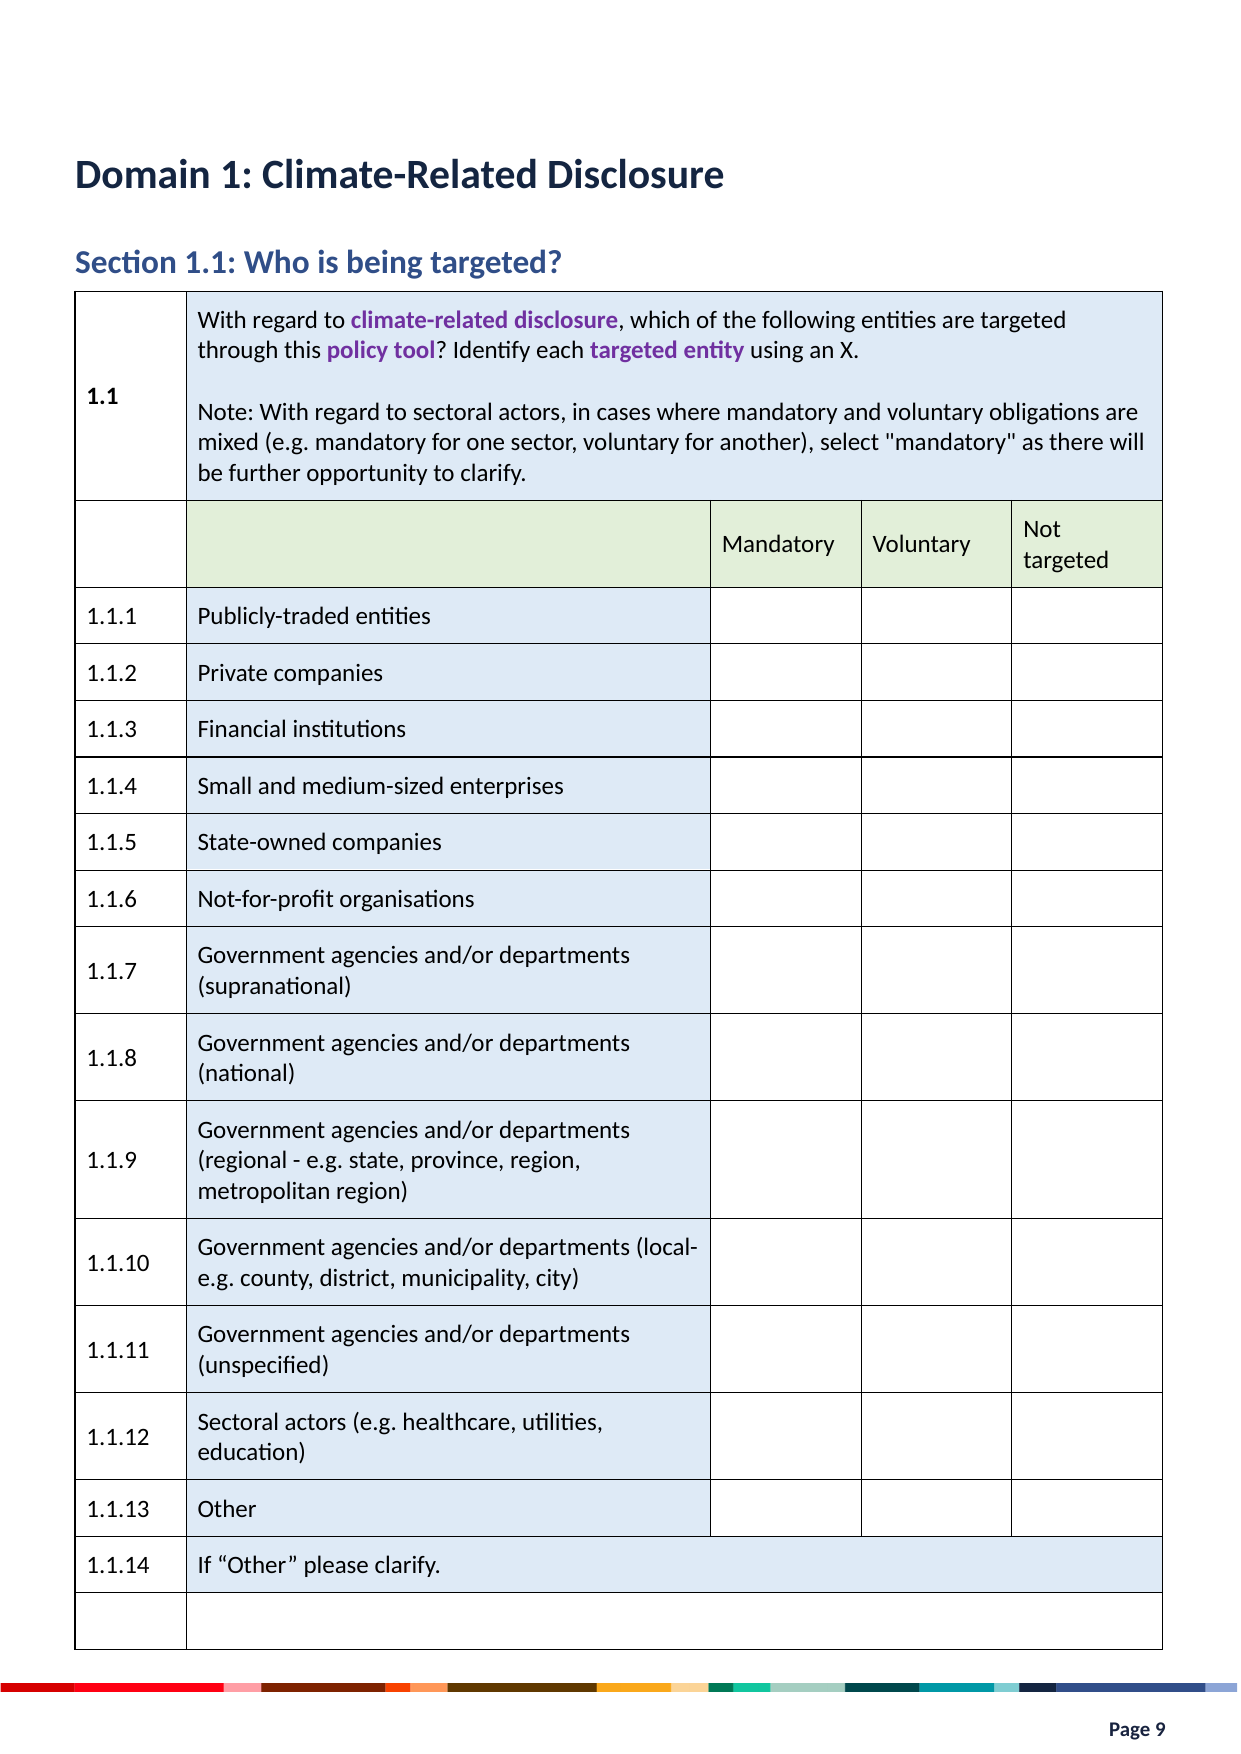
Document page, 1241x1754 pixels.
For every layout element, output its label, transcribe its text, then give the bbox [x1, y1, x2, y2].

table_header 1.1 [76, 292, 186, 500]
table_cell [187, 501, 710, 587]
table_cell Publicly-traded entities [187, 588, 710, 643]
table_cell [1012, 1101, 1162, 1218]
table_cell [1012, 927, 1162, 1013]
table_cell 1.1.7 [76, 927, 186, 1013]
table_cell Financial institutions [187, 701, 710, 756]
table_cell Other [187, 1480, 710, 1536]
table_cell [862, 927, 1011, 1013]
table_cell [1012, 871, 1162, 926]
table_cell [862, 1393, 1011, 1479]
table_cell [1012, 758, 1162, 813]
table_cell [1012, 1306, 1162, 1392]
table_cell [862, 1480, 1011, 1536]
table_cell Government agencies and/or departments (supranational) [187, 927, 710, 1013]
table_cell [1012, 1014, 1162, 1100]
table_cell Not targeted [1012, 501, 1162, 587]
table_cell [862, 758, 1011, 813]
table_cell [862, 588, 1011, 643]
table_cell 1.1.4 [76, 758, 186, 813]
table_cell 1.1.5 [76, 814, 186, 869]
table_cell [862, 1014, 1011, 1100]
table_cell 1.1.10 [76, 1219, 186, 1305]
table_cell [711, 1101, 861, 1218]
table_cell Sectoral actors (e.g. healthcare, utilities, education) [187, 1393, 710, 1479]
table_cell [711, 588, 861, 643]
table_cell [862, 871, 1011, 926]
table_cell [1012, 644, 1162, 700]
table_cell Government agencies and/or departments (local-e.g. county, district, municipality, city) [187, 1219, 710, 1305]
table_cell [711, 644, 861, 700]
table_cell Voluntary [862, 501, 1011, 587]
table_cell Mandatory [711, 501, 861, 587]
table_cell 1.1.12 [76, 1393, 186, 1479]
table_cell [76, 1593, 186, 1649]
subtitle Domain 1: Climate-Related Disclosure [75, 148, 1165, 199]
table_cell [711, 1393, 861, 1479]
picture [0, 1683, 1236, 1692]
table_cell 1.1.11 [76, 1306, 186, 1392]
table_cell Government agencies and/or departments (regional - e.g. state, province, region, metropolitan region) [187, 1101, 710, 1218]
table_cell [711, 927, 861, 1013]
table_cell [862, 701, 1011, 756]
table_cell [1012, 814, 1162, 869]
table_cell 1.1.14 [76, 1537, 186, 1592]
table_cell [862, 644, 1011, 700]
table_cell 1.1.3 [76, 701, 186, 756]
table_cell Private companies [187, 644, 710, 700]
table_cell [711, 814, 861, 869]
table_cell [711, 871, 861, 926]
table_cell If “Other” please clarify. [187, 1537, 1162, 1592]
table_cell [711, 1219, 861, 1305]
table_header With regard to climate-related disclosure, which of the following entities are targeted through this policy tool? Identify each targeted entity using an X. Note: With regard to sectoral actors, in cases where mandatory and voluntary obligations are mixed (e.g. mandatory for one sector, voluntary for another), select "mandatory" as there will be further opportunity to clarify. [187, 292, 1162, 500]
table_cell 1.1.8 [76, 1014, 186, 1100]
table_cell 1.1.9 [76, 1101, 186, 1218]
table_cell [187, 1593, 1162, 1649]
table_cell Not-for-profit organisations [187, 871, 710, 926]
table_cell [711, 1306, 861, 1392]
subtitle Section 1.1: Who is being targeted? [75, 241, 1165, 282]
table_cell 1.1.13 [76, 1480, 186, 1536]
table_cell [1012, 1480, 1162, 1536]
table_cell Government agencies and/or departments (unspecified) [187, 1306, 710, 1392]
table_cell 1.1.2 [76, 644, 186, 700]
table_cell [711, 1014, 861, 1100]
table_cell [711, 1480, 861, 1536]
table_cell [1012, 1393, 1162, 1479]
table_cell 1.1.1 [76, 588, 186, 643]
table_cell [862, 1306, 1011, 1392]
table_cell [862, 1101, 1011, 1218]
table_cell [1012, 701, 1162, 756]
table_cell [1012, 1219, 1162, 1305]
table_cell Government agencies and/or departments (national) [187, 1014, 710, 1100]
table_cell [711, 758, 861, 813]
table_cell [76, 501, 186, 587]
table_cell State-owned companies [187, 814, 710, 869]
table_cell [862, 1219, 1011, 1305]
table_cell [711, 701, 861, 756]
table_cell [1012, 588, 1162, 643]
table_cell Small and medium-sized enterprises [187, 758, 710, 813]
table_cell 1.1.6 [76, 871, 186, 926]
table_cell [862, 814, 1011, 869]
